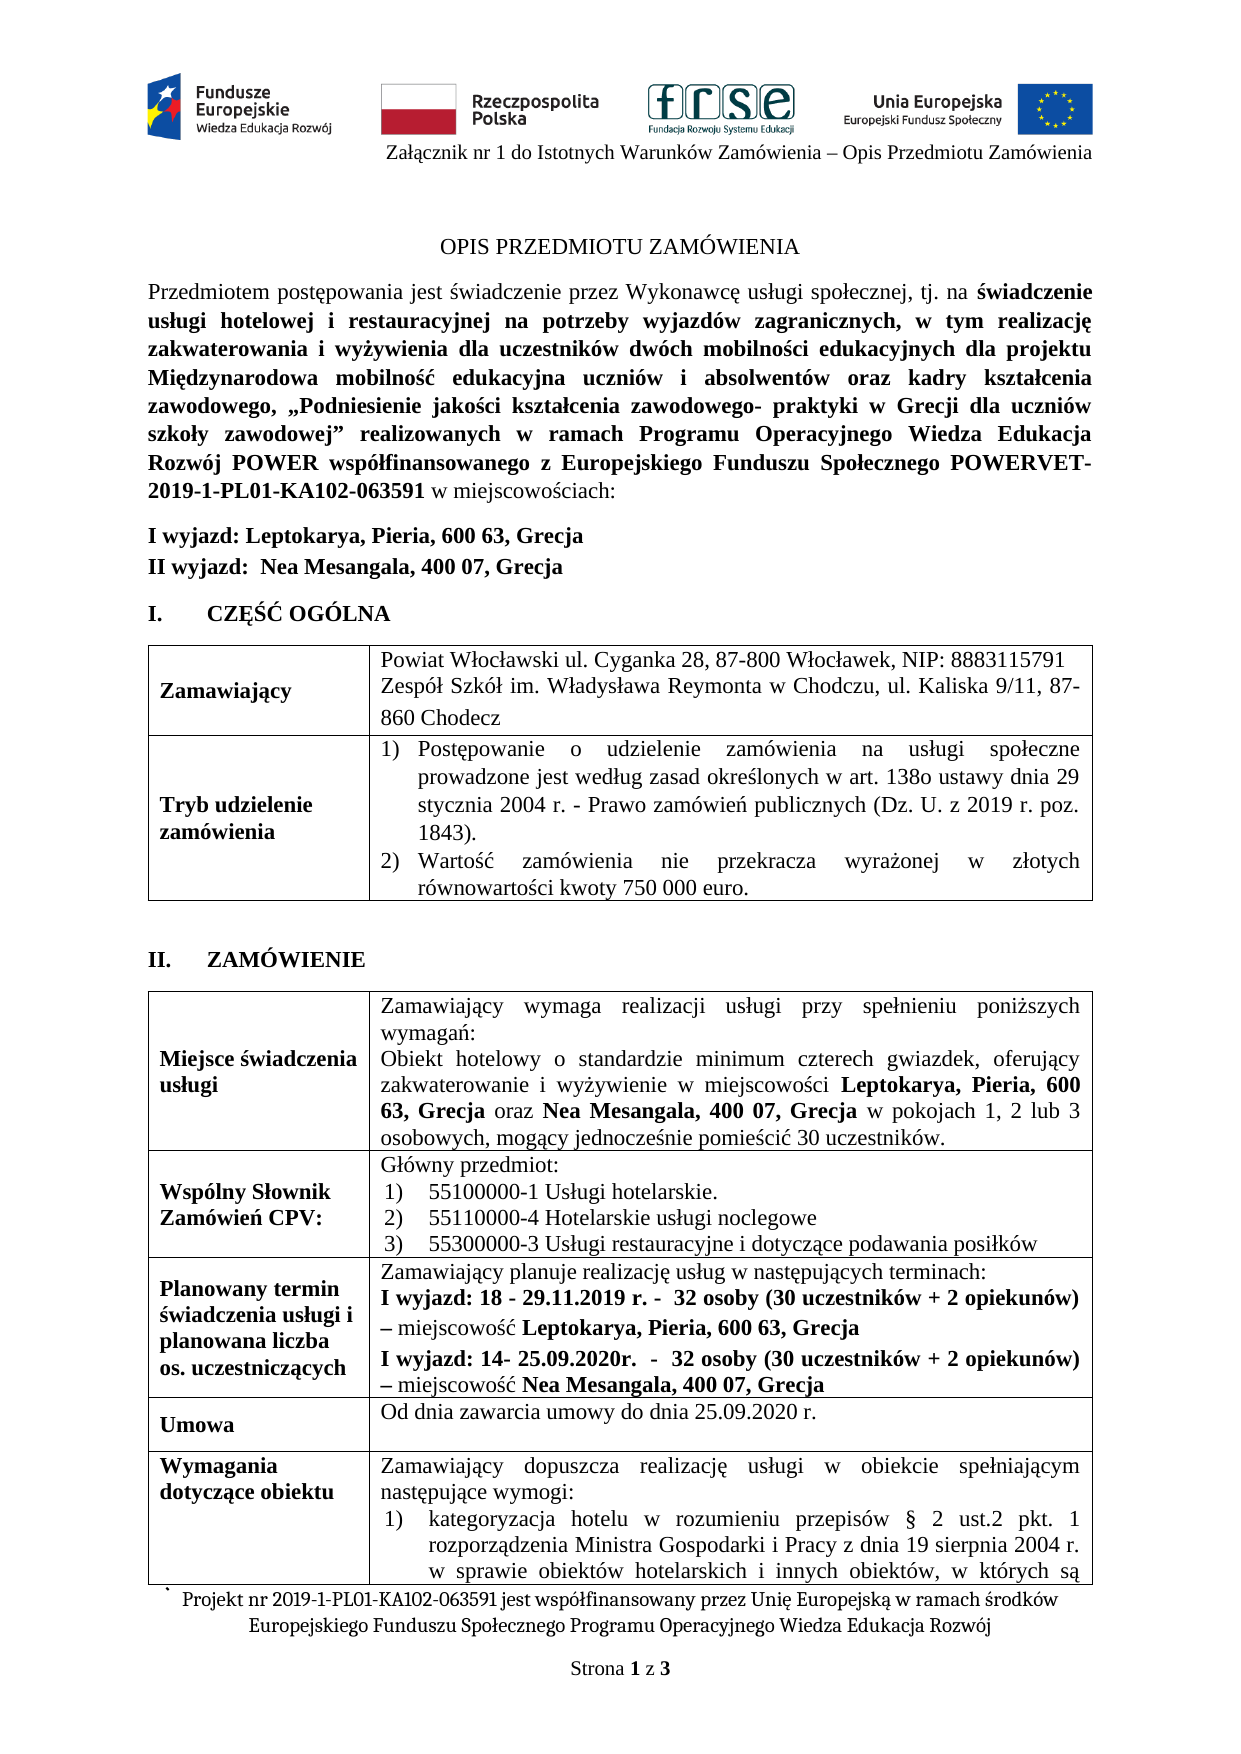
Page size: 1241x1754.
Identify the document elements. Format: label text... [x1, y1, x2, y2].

table_header Miejsce świadczenia usługi [149, 992, 369, 1150]
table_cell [370, 1452, 1092, 1584]
table_cell Wspólny Słownik Zamówień CPV: [149, 1151, 369, 1257]
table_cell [149, 1452, 369, 1584]
list CZĘŚĆ OGÓLNA [148, 599, 1093, 626]
list ZAMÓWIENIE [148, 946, 1093, 972]
table_header Powiat Włocławski ul. Cyganka 28, 87-800 Włocławek, NIP: 8883115791 Zespół Szkół im. Władysława Reymonta w Chodczu, ul. Kaliska 9/11, 87-860 Chodecz [370, 646, 1092, 734]
text Przedmiotem postępowania jest świadczenie przez Wykonawcę usługi społecznej, tj. na świadczenie usługi hotelowej i restauracyjnej na potrzeby wyjazdów zagranicznych, w tym realizację zakwaterowania i wyżywienia dla uczestników dwóch mobilności edukacyjnych dla projektu Międzynarodowa mobilność edukacyjna uczniów i absolwentów oraz kadry kształcenia zawodowego, „Podniesienie jakości kształcenia zawodowego- praktyki w Grecji dla uczniów szkoły zawodowej” realizowanych w ramach Programu Operacyjnego Wiedza Edukacja Rozwój POWER współfinansowanego z Europejskiego Funduszu Społecznego POWERVET-2019-1-PL01-KA102-063591 w miejscowościach: [148, 278, 1093, 504]
table_cell Postępowanie o udzielenie zamówienia na usługi społeczne prowadzone jest według zasad określonych w art. 138o ustawy dnia 29 stycznia 2004 r. - Prawo zamówień publicznych (Dz. U. z 2019 r. poz. 1843). Wartość zamówienia nie przekracza wyrażonej w złotych równowartości kwoty 750 000 euro. [370, 736, 1092, 900]
picture [147, 73, 1093, 140]
table_cell Od dnia zawarcia umowy do dnia 25.09.2020 r. [370, 1398, 1092, 1451]
table_header Zamawiający wymaga realizacji usługi przy spełnieniu poniższych wymagań: Obiekt hotelowy o standardzie minimum czterech gwiazdek, oferujący zakwaterowanie i wyżywienie w miejscowości Leptokarya, Pieria, 600 63, Grecja oraz Nea Mesangala, 400 07, Grecja w pokojach 1, 2 lub 3 osobowych, mogący jednocześnie pomieścić 30 uczestników. [370, 992, 1092, 1150]
table_cell Tryb udzielenie zamówienia [149, 736, 369, 900]
table_cell Główny przedmiot: 55100000-1 Usługi hotelarskie. 55110000-4 Hotelarskie usługi noclegowe 55300000-3 Usługi restauracyjne i dotyczące podawania posiłków [370, 1151, 1092, 1257]
table_cell Zamawiający planuje realizację usług w następujących terminach: I wyjazd: 18 - 29.11.2019 r. - 32 osoby (30 uczestników + 2 opiekunów) – miejscowość Leptokarya, Pieria, 600 63, Grecja I wyjazd: 14- 25.09.2020r. - 32 osoby (30 uczestników + 2 opiekunów) – miejscowość Nea Mesangala, 400 07, Grecja [370, 1258, 1092, 1397]
text I wyjazd: Leptokarya, Pieria, 600 63, Grecja II wyjazd: Nea Mesangala, 400 07, Grecja [148, 522, 1093, 579]
table_header Zamawiający [149, 646, 369, 734]
table_cell Planowany termin świadczenia usługi i planowana liczba os. uczestniczących [149, 1258, 369, 1397]
table_cell Umowa [149, 1398, 369, 1451]
text OPIS PRZEDMIOTU ZAMÓWIENIA [148, 233, 1093, 259]
